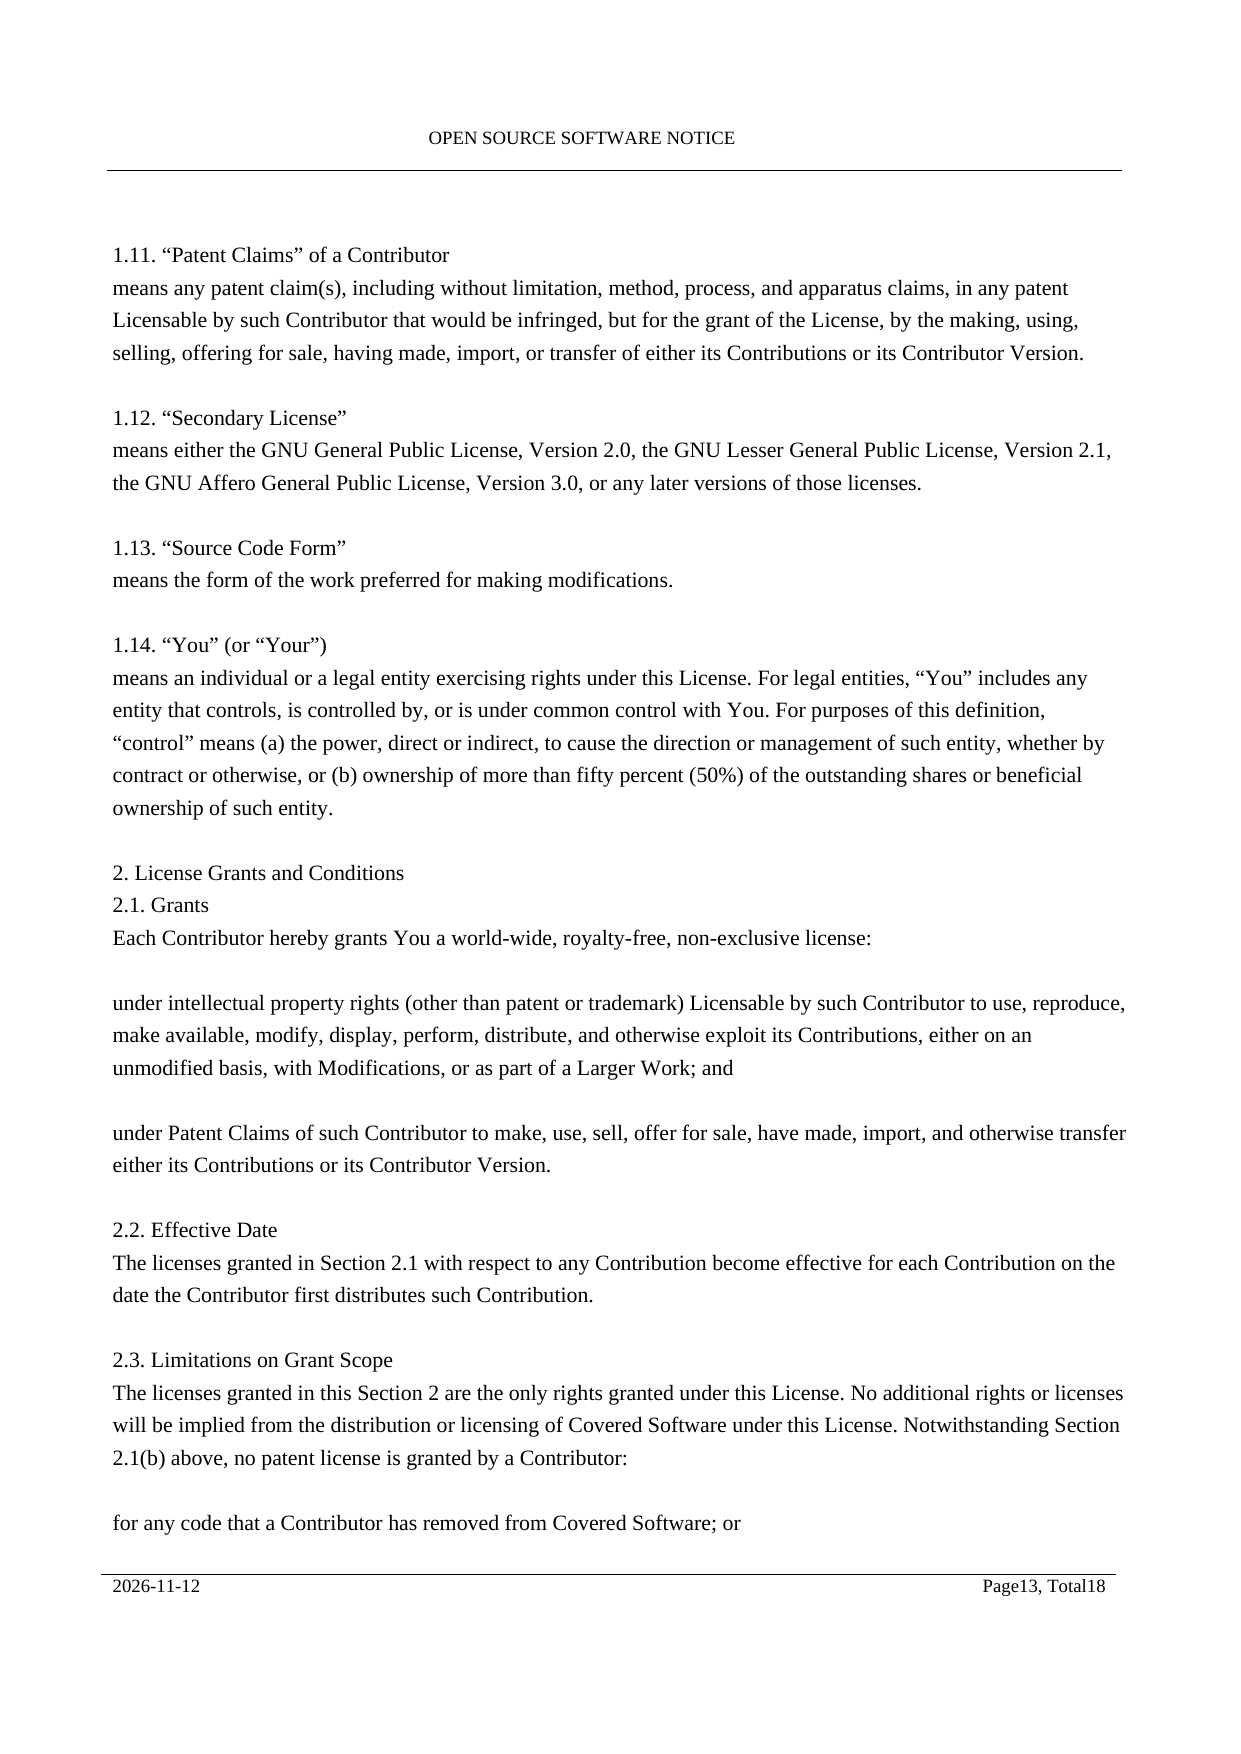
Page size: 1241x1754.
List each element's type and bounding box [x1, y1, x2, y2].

text [112, 206, 1128, 1539]
